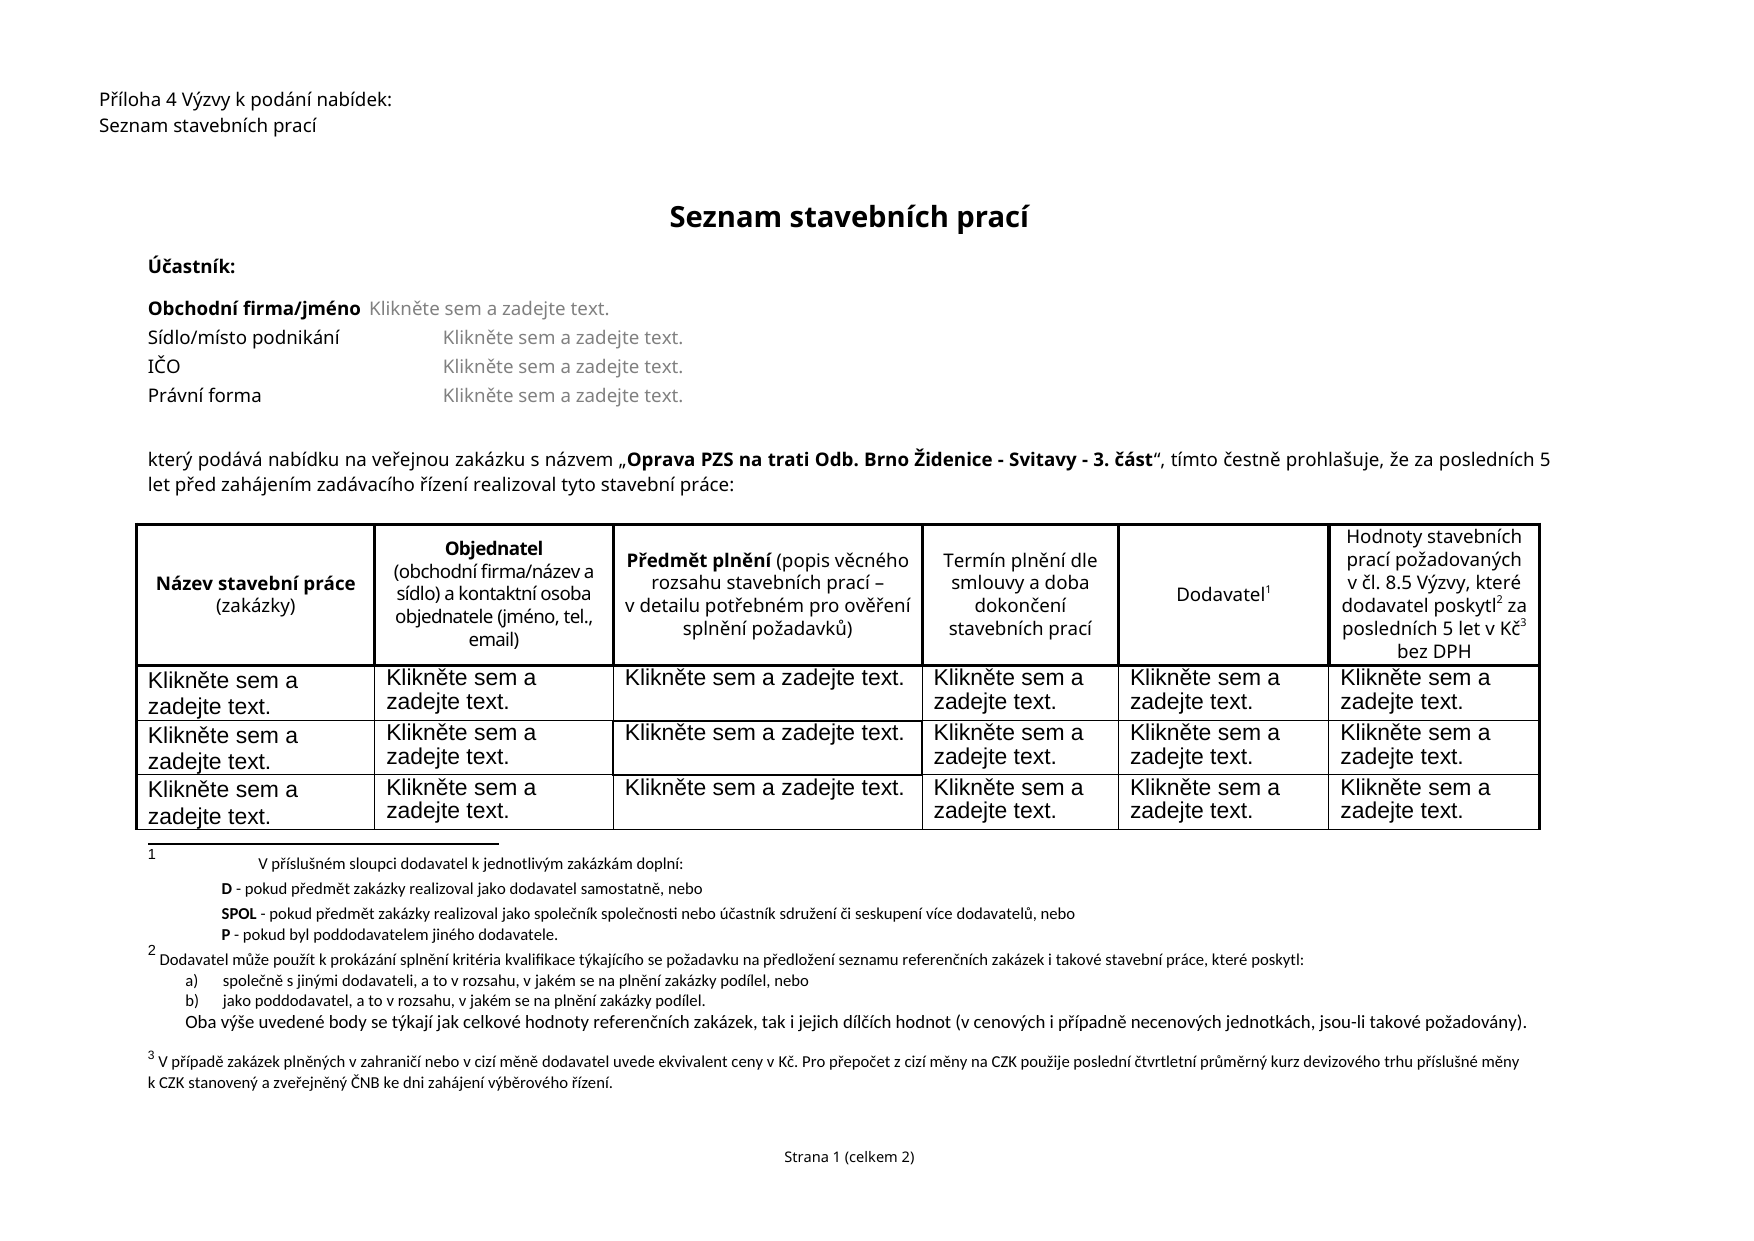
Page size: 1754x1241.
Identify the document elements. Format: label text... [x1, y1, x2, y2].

table_header Předmět plnění (popis věcného rozsahu stavebních prací – v detailu potřebném pro ověření splnění požadavků) [615, 526, 921, 664]
title Seznam stavebních prací [148, 196, 1551, 236]
text Právní forma [148, 379, 1551, 408]
table_header Hodnoty stavebních prací požadovaných v čl. 8.5 Výzvy, které dodavatel poskytl za posledních 5 let v Kč bez DPH [1331, 526, 1538, 664]
table_header Objednatel (obchodní firma/název a sídlo) a kontaktní osoba objednatele (jméno, tel., email) [376, 526, 612, 664]
text Obchodní firma/jméno [148, 292, 1551, 321]
text Sídlo/místo podnikání [148, 321, 1551, 350]
table_header Dodavatel [1120, 526, 1327, 664]
text který podává nabídku na veřejnou zakázku s názvem „Oprava PZS na trati Odb. Brno Židenice - Svitavy - 3. část“, tímto čestně prohlašuje, že za posledních 5 let před zahájením zadávacího řízení realizoval tyto stavební práce: [148, 446, 1551, 497]
text IČO [148, 350, 1551, 379]
table_header Název stavební práce (zakázky) [138, 526, 373, 664]
table_header Termín plnění dle smlouvy a doba dokončení stavebních prací [924, 526, 1117, 664]
text Účastník: [148, 249, 1551, 279]
